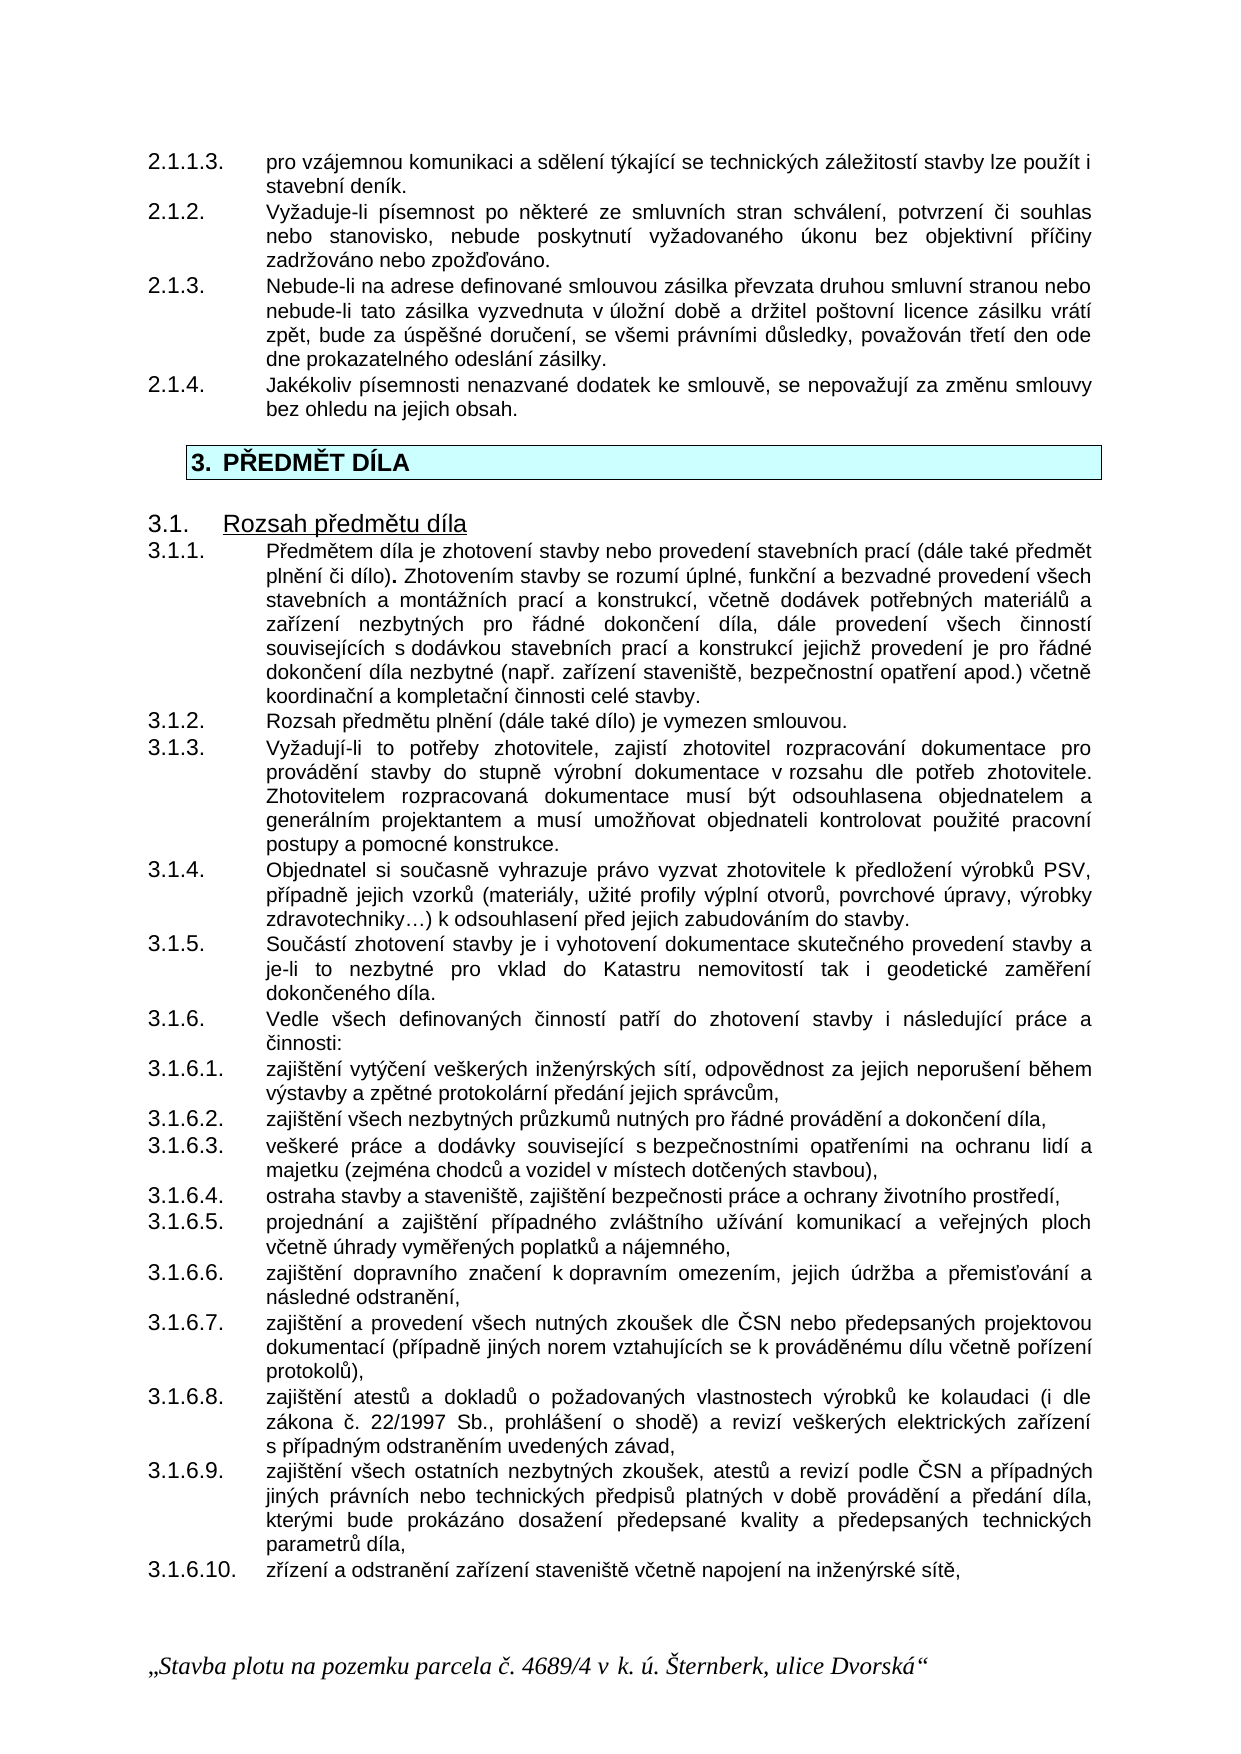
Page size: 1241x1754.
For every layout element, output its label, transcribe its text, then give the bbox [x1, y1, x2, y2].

list zajištění a provedení všech nutných zkoušek dle ČSN nebo předepsaných projektovou dokumentací (případně jiných norem vztahujících se k prováděnému dílu včetně pořízení protokolů), [148, 1309, 1093, 1383]
list pro vzájemnou komunikaci a sdělení týkající se technických záležitostí stavby lze použít i stavební deník. [148, 148, 1093, 198]
list zajištění vytýčení veškerých inženýrských sítí, odpovědnost za jejich neporušení během výstavby a zpětné protokolární předání jejich správcům, [148, 1055, 1093, 1105]
list Vyžadují-li to potřeby zhotovitele, zajistí zhotovitel rozpracování dokumentace pro provádění stavby do stupně výrobní dokumentace v rozsahu dle potřeb zhotovitele. Zhotovitelem rozpracovaná dokumentace musí být odsouhlasena objednatelem a generálním projektantem a musí umožňovat objednateli kontrolovat použité pracovní postupy a pomocné konstrukce. [148, 734, 1093, 856]
list veškeré práce a dodávky související s bezpečnostními opatřeními na ochranu lidí a majetku (zejména chodců a vozidel v místech dotčených stavbou), [148, 1132, 1093, 1182]
list zřízení a odstranění zařízení staveniště včetně napojení na inženýrské sítě, [148, 1556, 1093, 1582]
list Rozsah předmětu díla [148, 509, 1093, 537]
list Objednatel si současně vyhrazuje právo vyzvat zhotovitele k předložení výrobků PSV, případně jejich vzorků (materiály, užité profily výplní otvorů, povrchové úpravy, výrobky zdravotechniky…) k odsouhlasení před jejich zabudováním do stavby. [148, 856, 1093, 930]
list zajištění dopravního značení k dopravním omezením, jejich údržba a přemisťování a následné odstranění, [148, 1258, 1093, 1309]
list projednání a zajištění případného zvláštního užívání komunikací a veřejných ploch včetně úhrady vyměřených poplatků a nájemného, [148, 1208, 1093, 1258]
list Nebude-li na adrese definované smlouvou zásilka převzata druhou smluvní stranou nebo nebude-li tato zásilka vyzvednuta v úložní době a držitel poštovní licence zásilku vrátí zpět, bude za úspěšné doručení, se všemi právními důsledky, považován třetí den ode dne prokazatelného odeslání zásilky. [148, 272, 1093, 371]
list ostraha stavby a staveniště, zajištění bezpečnosti práce a ochrany životního prostředí, [148, 1182, 1093, 1208]
text Předmět díla [187, 446, 1101, 479]
list Součástí zhotovení stavby je i vyhotovení dokumentace skutečného provedení stavby a je-li to nezbytné pro vklad do Katastru nemovitostí tak i geodetické zaměření dokončeného díla. [148, 930, 1093, 1004]
list Rozsah předmětu plnění (dále také dílo) je vymezen smlouvou. [148, 707, 1093, 734]
list Jakékoliv písemnosti nenazvané dodatek ke smlouvě, se nepovažují za změnu smlouvy bez ohledu na jejich obsah. [148, 371, 1093, 421]
list zajištění všech nezbytných průzkumů nutných pro řádné provádění a dokončení díla, [148, 1105, 1093, 1132]
list Vedle všech definovaných činností patří do zhotovení stavby i následující práce a činnosti: [148, 1004, 1093, 1055]
list zajištění atestů a dokladů o požadovaných vlastnostech výrobků ke kolaudaci (i dle zákona č. 22/1997 Sb., prohlášení o shodě) a revizí veškerých elektrických zařízení s případným odstraněním uvedených závad, [148, 1383, 1093, 1457]
list Vyžaduje-li písemnost po některé ze smluvních stran schválení, potvrzení či souhlas nebo stanovisko, nebude poskytnutí vyžadovaného úkonu bez objektivní příčiny zadržováno nebo zpožďováno. [148, 198, 1093, 272]
list Předmětem díla je zhotovení stavby nebo provedení stavebních prací (dále také předmět plnění či dílo). Zhotovením stavby se rozumí úplné, funkční a bezvadné provedení všech stavebních a montážních prací a konstrukcí, včetně dodávek potřebných materiálů a zařízení nezbytných pro řádné dokončení díla, dále provedení všech činností souvisejících s dodávkou stavebních prací a konstrukcí jejichž provedení je pro řádné dokončení díla nezbytné (např. zařízení staveniště, bezpečnostní opatření apod.) včetně koordinační a kompletační činnosti celé stavby. [148, 537, 1093, 707]
list zajištění všech ostatních nezbytných zkoušek, atestů a revizí podle ČSN a případných jiných právních nebo technických předpisů platných v době provádění a předání díla, kterými bude prokázáno dosažení předepsané kvality a předepsaných technických parametrů díla, [148, 1457, 1093, 1556]
